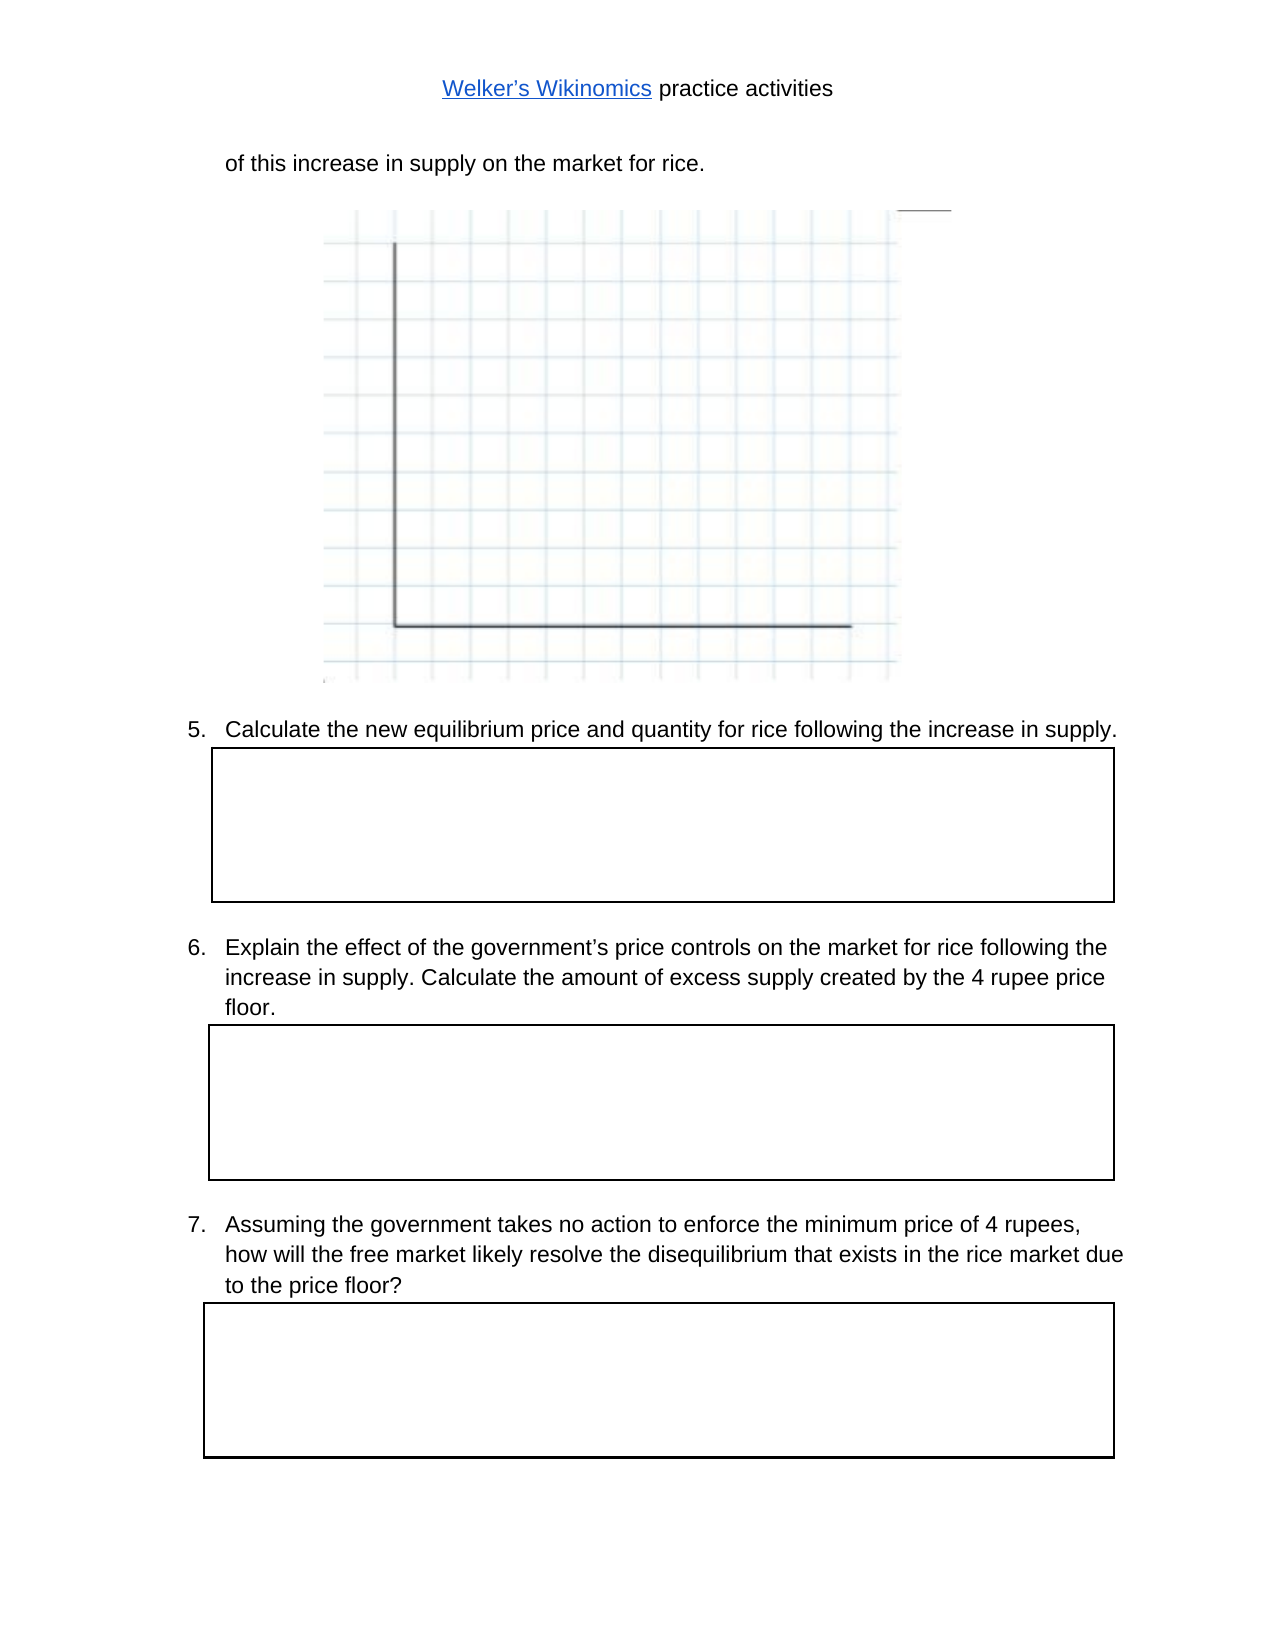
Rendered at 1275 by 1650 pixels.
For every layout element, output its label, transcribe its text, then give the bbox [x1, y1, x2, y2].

list Calculate the new equilibrium price and quantity for rice following the increase in supply. [187, 716, 1125, 743]
table_header [205, 1304, 1113, 1456]
table_header [210, 1026, 1113, 1179]
picture [323, 210, 952, 683]
table_header [213, 749, 1113, 901]
list Explain the effect of the government’s price controls on the market for rice following the increase in supply. Calculate the amount of excess supply created by the 4 rupee price floor. [187, 933, 1125, 1020]
list Assuming the government takes no action to enforce the minimum price of 4 rupees, how will the free market likely resolve the disequilibrium that exists in the rice market due to the price floor? [187, 1211, 1125, 1298]
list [187, 150, 1125, 176]
